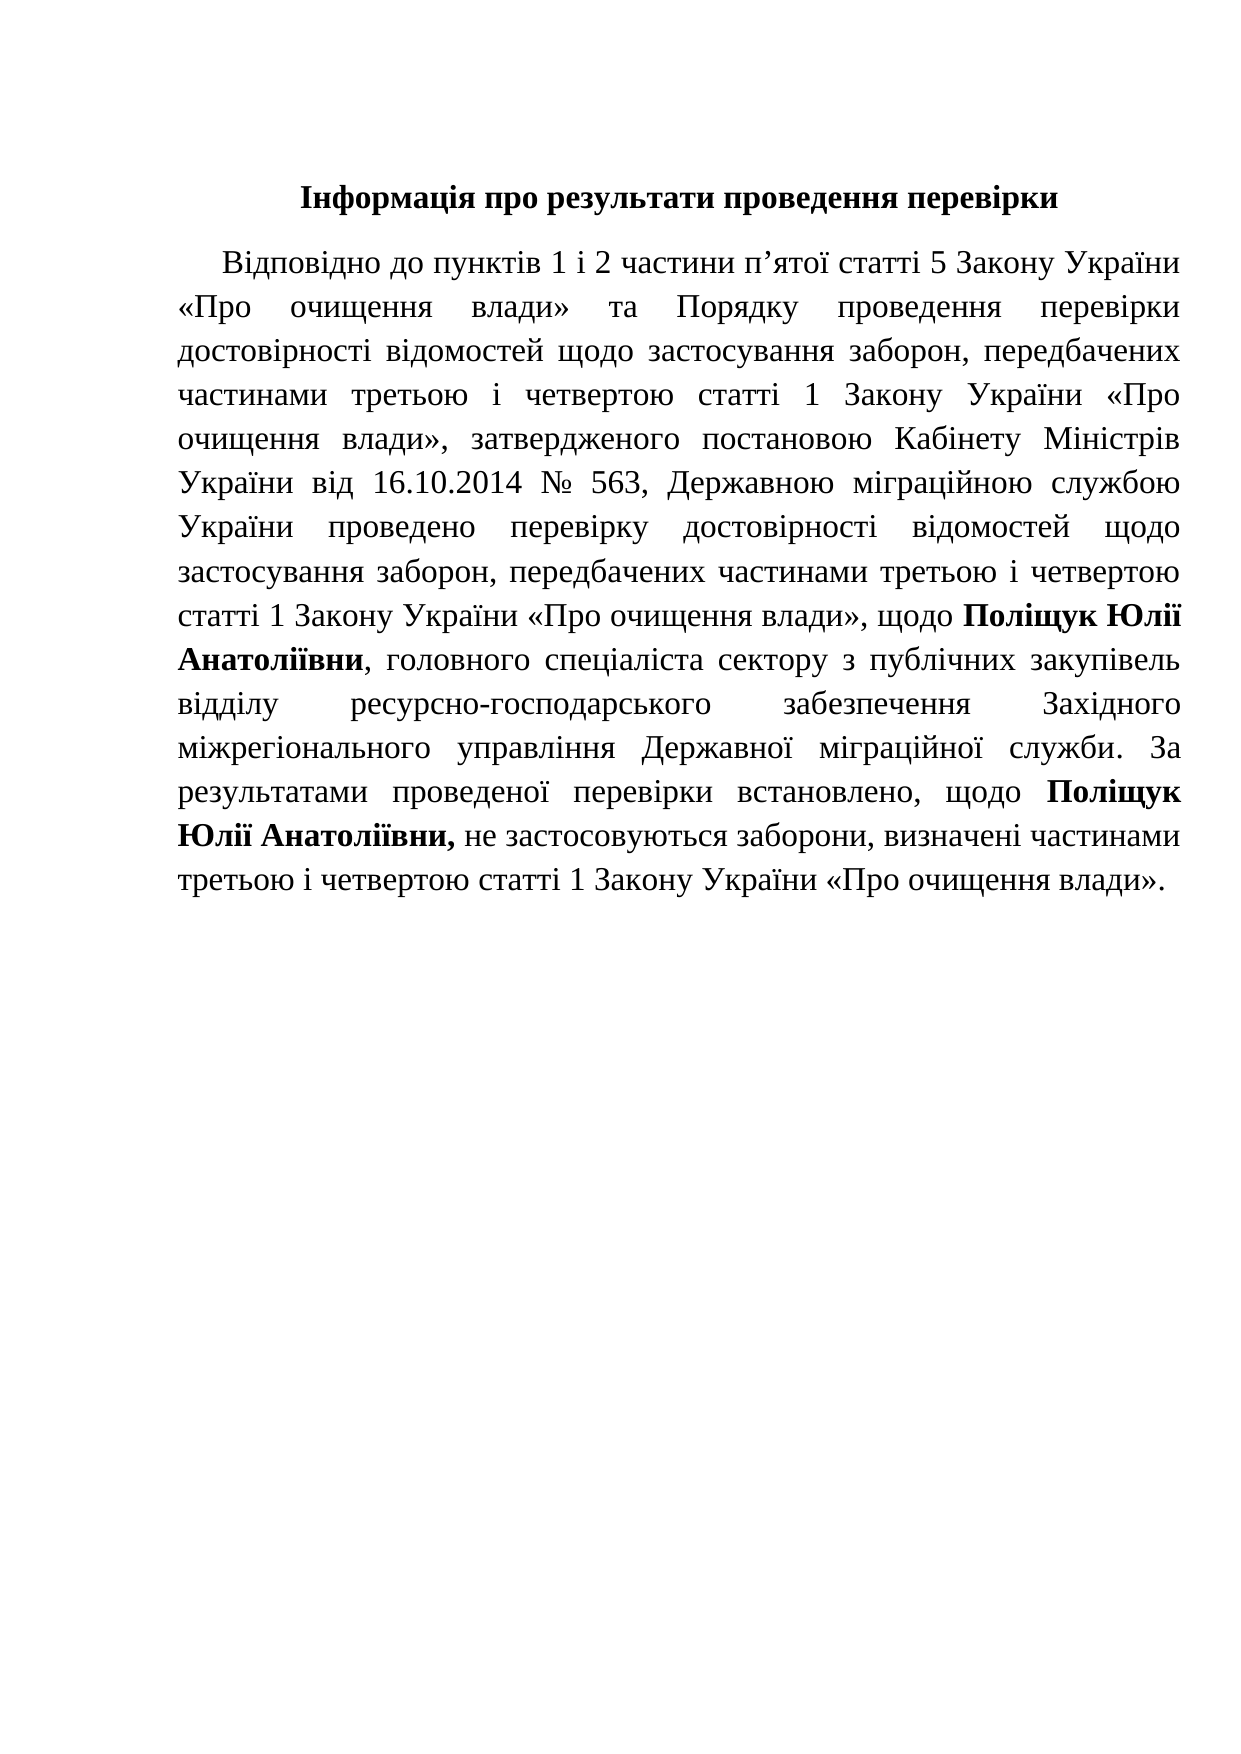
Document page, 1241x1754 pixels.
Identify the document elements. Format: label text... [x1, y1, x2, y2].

text Інформація про результати проведення перевірки [177, 177, 1181, 216]
text Відповідно до пунктів 1 і 2 частини п’ятої статті 5 Закону України «Про очищення влади» та Порядку проведення перевірки достовірності відомостей щодо застосування заборон, передбачених частинами третьою і четвертою статті 1 Закону України «Про очищення влади», затвердженого постановою Кабінету Міністрів України від 16.10.2014 № 563, Державною міграційною службою України проведено перевірку достовірності відомостей щодо застосування заборон, передбачених частинами третьою і четвертою статті 1 Закону України «Про очищення влади», щодо Поліщук Юлії Анатоліївни, головного спеціаліста сектору з публічних закупівель відділу ресурсно-господарського забезпечення Західного міжрегіонального управління Державної міграційної служби. За результатами проведеної перевірки встановлено, щодо Поліщук Юлії Анатоліївни, не застосовуються заборони, визначені частинами третьою і четвертою статті 1 Закону України «Про очищення влади». [177, 242, 1181, 898]
